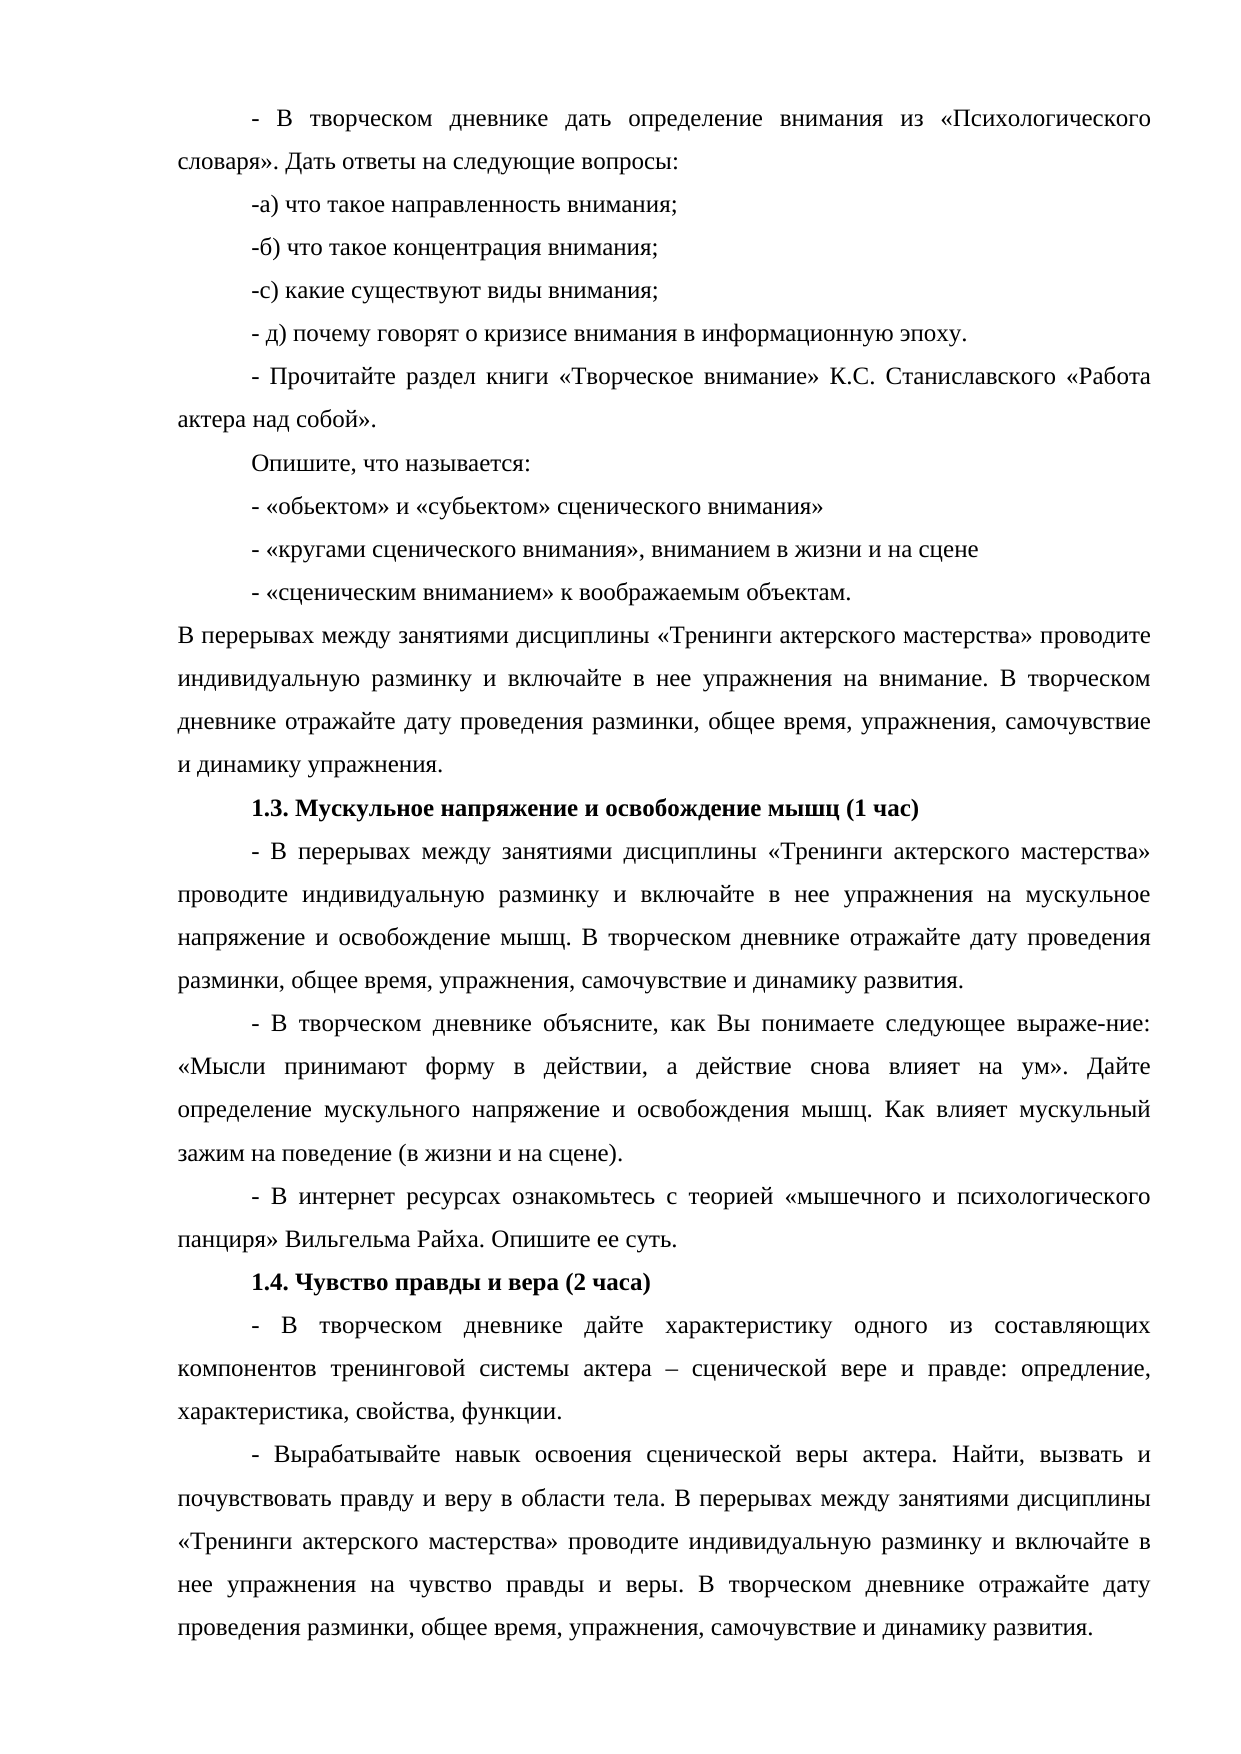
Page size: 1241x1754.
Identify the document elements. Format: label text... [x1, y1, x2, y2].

text 1.4. Чувство правды и вера (2 часа) [177, 1267, 1152, 1296]
text - «обьектом» и «субьектом» сценического внимания» [177, 491, 1152, 519]
text В перерывах между занятиями дисциплины «Тренинги актерского мастерства» проводите индивидуальную разминку и включайте в нее упражнения на внимание. В творческом дневнике отражайте дату проведения разминки, общее время, упражнения, самочувствие и динамику упражнения. [177, 620, 1152, 778]
text Опишите, что называется: [177, 448, 1152, 476]
text - Прочитайте раздел книги «Творческое внимание» К.С. Станиславского «Работа актера над собой». [177, 361, 1152, 433]
text - д) почему говорят о кризисе внимания в информационную эпоху. [177, 318, 1152, 347]
text - В творческом дневнике дать определение внимания из «Психологического словаря». Дать ответы на следующие вопросы: [177, 103, 1152, 174]
text - В интернет ресурсах ознакомьтесь с теорией «мышечного и психологического панциря» Вильгельма Райха. Опишите ее суть. [177, 1181, 1152, 1253]
text 1.3. Мускульное напряжение и освобождение мышц (1 час) [177, 793, 1152, 821]
text -а) что такое направленность внимания; [177, 189, 1152, 218]
text -б) что такое концентрация внимания; [177, 232, 1152, 261]
text - В творческом дневнике дайте характеристику одного из составляющих компонентов тренинговой системы актера – сценической вере и правде: опредление, характеристика, свойства, функции. [177, 1310, 1152, 1425]
text - «кругами сценического внимания», вниманием в жизни и на сцене [177, 534, 1152, 563]
text - В творческом дневнике объясните, как Вы понимаете следующее выраже-ние: «Мысли принимают форму в действии, а действие снова влияет на ум». Дайте определение мускульного напряжение и освобождения мышц. Как влияет мускульный зажим на поведение (в жизни и на сцене). [177, 1008, 1152, 1166]
text - В перерывах между занятиями дисциплины «Тренинги актерского мастерства» проводите индивидуальную разминку и включайте в нее упражнения на мускульное напряжение и освобождение мышц. В творческом дневнике отражайте дату проведения разминки, общее время, упражнения, самочувствие и динамику развития. [177, 836, 1152, 994]
text - «сценическим вниманием» к воображаемым объектам. [177, 577, 1152, 606]
text -с) какие существуют виды внимания; [177, 275, 1152, 304]
text - Вырабатывайте навык освоения сценической веры актера. Найти, вызвать и почувствовать правду и веру в области тела. В перерывах между занятиями дисциплины «Тренинги актерского мастерства» проводите индивидуальную разминку и включайте в нее упражнения на чувство правды и веры. В творческом дневнике отражайте дату проведения разминки, общее время, упражнения, самочувствие и динамику развития. [177, 1439, 1152, 1641]
